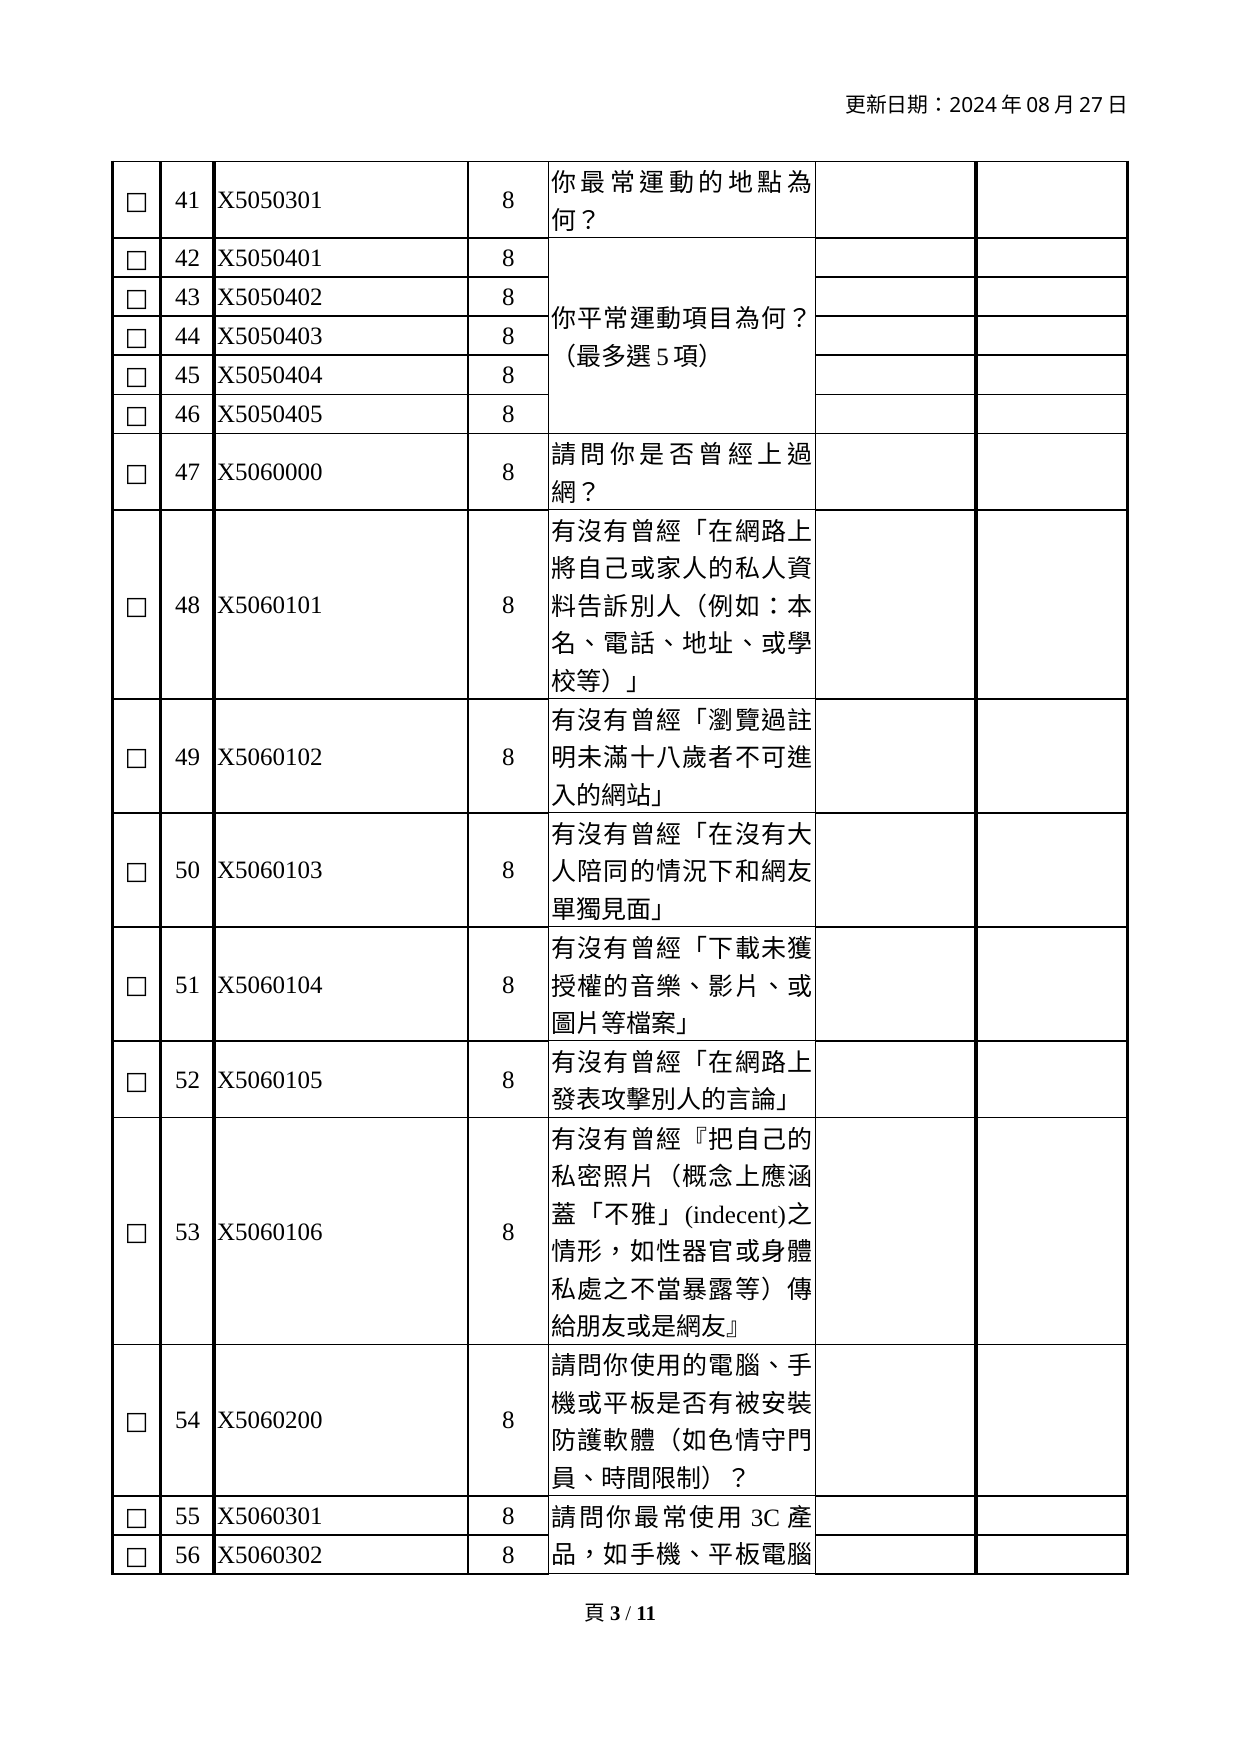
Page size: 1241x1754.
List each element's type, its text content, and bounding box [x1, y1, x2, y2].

table_cell [978, 1345, 1126, 1495]
table_cell □ [114, 1497, 159, 1534]
table_cell X5060302 [216, 1536, 467, 1573]
table_cell □ [114, 928, 159, 1040]
table_cell [978, 278, 1126, 315]
table_cell 55 [162, 1497, 212, 1534]
table_cell X5050402 [216, 278, 467, 315]
table_cell [978, 700, 1126, 812]
table_cell □ [114, 1536, 159, 1573]
table_cell [816, 1118, 974, 1343]
table_cell 8 [469, 356, 548, 393]
table_cell [978, 356, 1126, 393]
table_cell 8 [469, 1345, 548, 1495]
table_cell 8 [469, 511, 548, 698]
table_cell X5050404 [216, 356, 467, 393]
table_cell [978, 511, 1126, 698]
table_cell [978, 814, 1126, 926]
table_cell X5060103 [216, 814, 467, 926]
table_cell □ [114, 162, 159, 237]
table_cell [816, 317, 974, 354]
table_cell 47 [162, 434, 212, 509]
table_cell X5060000 [216, 434, 467, 509]
table_cell 54 [162, 1345, 212, 1495]
table_cell 48 [162, 511, 212, 698]
table_cell [816, 162, 974, 237]
table_cell [816, 1345, 974, 1495]
table_cell [816, 356, 974, 393]
table_cell 有沒有曾經『把自己的私密照片（概念上應涵蓋「不雅」(indecent)之情形，如性器官或身體私處之不當暴露等）傳給朋友或是網友』 [549, 1118, 815, 1343]
table_cell [978, 928, 1126, 1040]
table_cell 8 [469, 700, 548, 812]
table_cell □ [114, 278, 159, 315]
table_cell □ [114, 511, 159, 698]
table_cell 請問你是否曾經上過網？ [549, 434, 815, 509]
table_cell □ [114, 1118, 159, 1343]
table_cell [816, 278, 974, 315]
table_cell 你最常運動的地點為何？ [549, 162, 815, 237]
table_cell 你平常運動項目為何？（最多選5項） [549, 238, 815, 432]
table_cell [978, 239, 1126, 276]
table_cell [978, 1497, 1126, 1534]
table_cell □ [114, 1042, 159, 1117]
table_cell X5050405 [216, 395, 467, 432]
table_cell 有沒有曾經「在沒有大人陪同的情況下和網友單獨見面」 [549, 813, 815, 926]
table_cell 8 [469, 278, 548, 315]
table_cell 8 [469, 395, 548, 432]
table_cell 44 [162, 317, 212, 354]
table_cell 46 [162, 395, 212, 432]
table_cell 52 [162, 1042, 212, 1117]
table_cell [978, 1536, 1126, 1573]
table_cell □ [114, 395, 159, 432]
table_cell □ [114, 814, 159, 926]
table_cell 42 [162, 239, 212, 276]
table_cell X5050403 [216, 317, 467, 354]
table_cell 8 [469, 1042, 548, 1117]
table_cell □ [114, 1345, 159, 1495]
table_cell 8 [469, 317, 548, 354]
table_cell 請問你最常使用3C產品，如手機、平板電腦做什麼？（可複選） [549, 1496, 815, 1573]
table_cell 43 [162, 278, 212, 315]
table_cell □ [114, 239, 159, 276]
table_cell [978, 162, 1126, 237]
table_cell 有沒有曾經「下載未獲授權的音樂、影片、或圖片等檔案」 [549, 927, 815, 1040]
table_cell 8 [469, 1118, 548, 1343]
table_cell □ [114, 356, 159, 393]
table_cell 有沒有曾經「在網路上發表攻擊別人的言論」 [549, 1041, 815, 1117]
table_cell □ [114, 434, 159, 509]
table_cell [816, 239, 974, 276]
table_cell [816, 434, 974, 509]
table_cell [816, 511, 974, 698]
table_cell 8 [469, 928, 548, 1040]
table_cell X5060102 [216, 700, 467, 812]
table_cell [816, 1536, 974, 1573]
table_cell X5060101 [216, 511, 467, 698]
table_cell [816, 928, 974, 1040]
table_cell 8 [469, 814, 548, 926]
table_cell 8 [469, 1497, 548, 1534]
table_cell 請問你使用的電腦、手機或平板是否有被安裝防護軟體（如色情守門員、時間限制）？ [549, 1345, 815, 1495]
table_cell 50 [162, 814, 212, 926]
table_cell X5060200 [216, 1345, 467, 1495]
table_cell [978, 1118, 1126, 1343]
table_cell [816, 1042, 974, 1117]
table_cell 8 [469, 239, 548, 276]
table_cell X5060106 [216, 1118, 467, 1343]
table_cell X5060104 [216, 928, 467, 1040]
table_cell [816, 1497, 974, 1534]
table_cell □ [114, 317, 159, 354]
table_cell 有沒有曾經「瀏覽過註明未滿十八歲者不可進入的網站」 [549, 699, 815, 812]
table_cell 53 [162, 1118, 212, 1343]
table_cell 8 [469, 1536, 548, 1573]
table_cell 56 [162, 1536, 212, 1573]
table_cell [816, 395, 974, 432]
table_cell X5050401 [216, 239, 467, 276]
table_cell 41 [162, 162, 212, 237]
table_cell X5050301 [216, 162, 467, 237]
table_cell 有沒有曾經「在網路上將自己或家人的私人資料告訴別人（例如：本名、電話、地址、或學校等）」 [549, 510, 815, 698]
table_cell [978, 1042, 1126, 1117]
table_cell 8 [469, 434, 548, 509]
table_cell [978, 317, 1126, 354]
table_cell [978, 434, 1126, 509]
table_cell □ [114, 700, 159, 812]
table_cell [978, 395, 1126, 432]
table_cell [816, 700, 974, 812]
table_cell X5060301 [216, 1497, 467, 1534]
table_cell 8 [469, 162, 548, 237]
table_cell 49 [162, 700, 212, 812]
table_cell 51 [162, 928, 212, 1040]
table_cell [816, 814, 974, 926]
table_cell 45 [162, 356, 212, 393]
table_cell X5060105 [216, 1042, 467, 1117]
